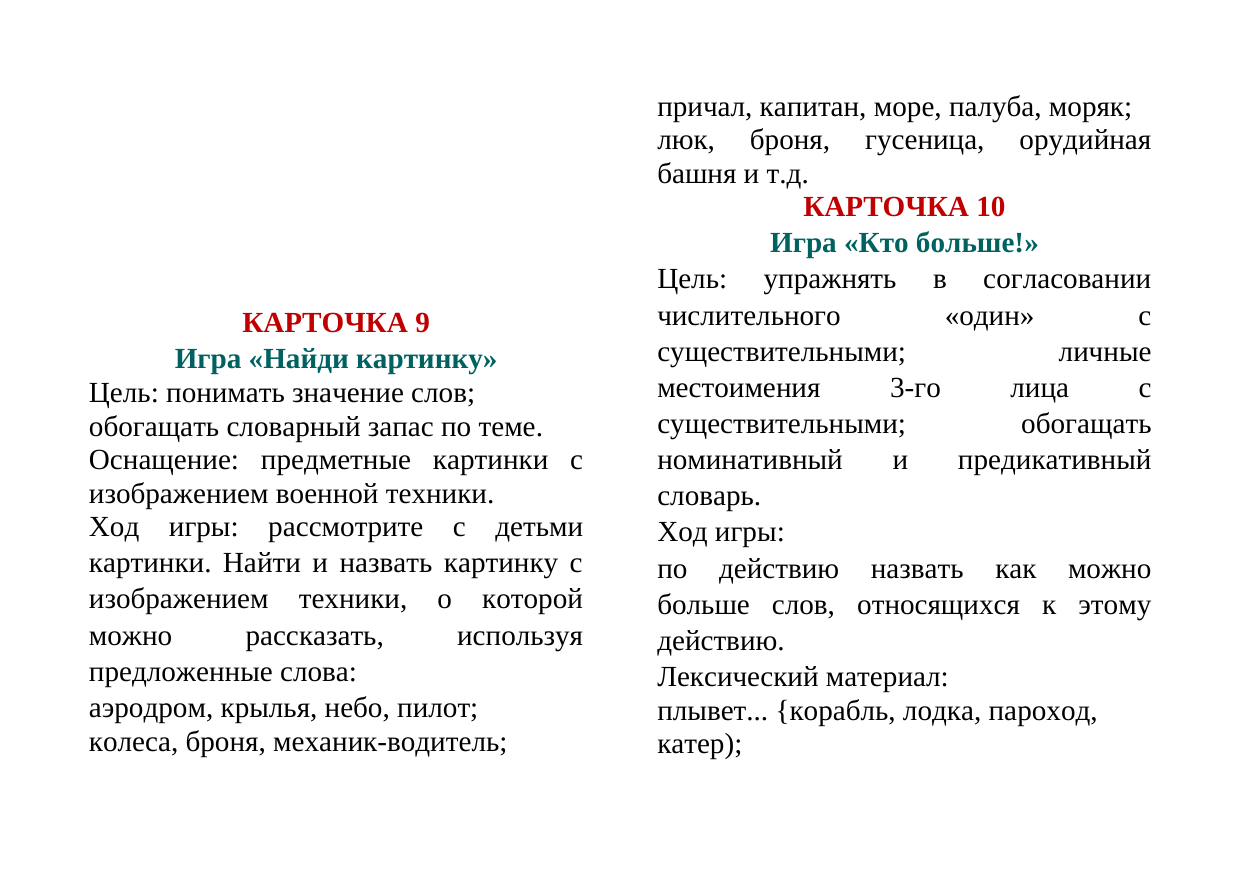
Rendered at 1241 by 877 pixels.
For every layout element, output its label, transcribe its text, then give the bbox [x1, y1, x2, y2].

text Ход игры: рассмотрите с детьми картинки. Найти и назвать картинку с изображением техники, о которой можно рассказать, используя предложенные слова: [89, 509, 583, 687]
text Лексический материал: [657, 659, 1152, 693]
text Игра «Найди картинку» [89, 342, 583, 375]
text КАРТОЧКА 9 [89, 306, 583, 339]
text КАРТОЧКА 10 [657, 189, 1152, 223]
text плывет... {корабль, лодка, пароход, катер); [657, 693, 1152, 760]
text Игра «Кто больше!» [657, 225, 1152, 259]
text Цель: понимать значение слов; обогащать словарный запас по теме. [89, 375, 583, 442]
text аэродром, крылья, небо, пилот; [89, 690, 583, 724]
text колеса, броня, механик-водитель; [89, 724, 583, 757]
text люк, броня, гусеница, орудийная башня и т.д. [657, 122, 1152, 189]
text Оснащение: предметные картинки с изображением военной техники. [89, 442, 583, 509]
text по действию назвать как можно больше слов, относящихся к этому действию. [657, 551, 1152, 657]
text Цель: упражнять в согласовании числительного «один» с существительными; личные местоимения 3-го лица с существительными; обогащать номинативный и предикативный словарь. [657, 262, 1152, 512]
text причал, капитан, море, палуба, моряк; [657, 89, 1152, 122]
text Ход игры: [657, 514, 1152, 548]
